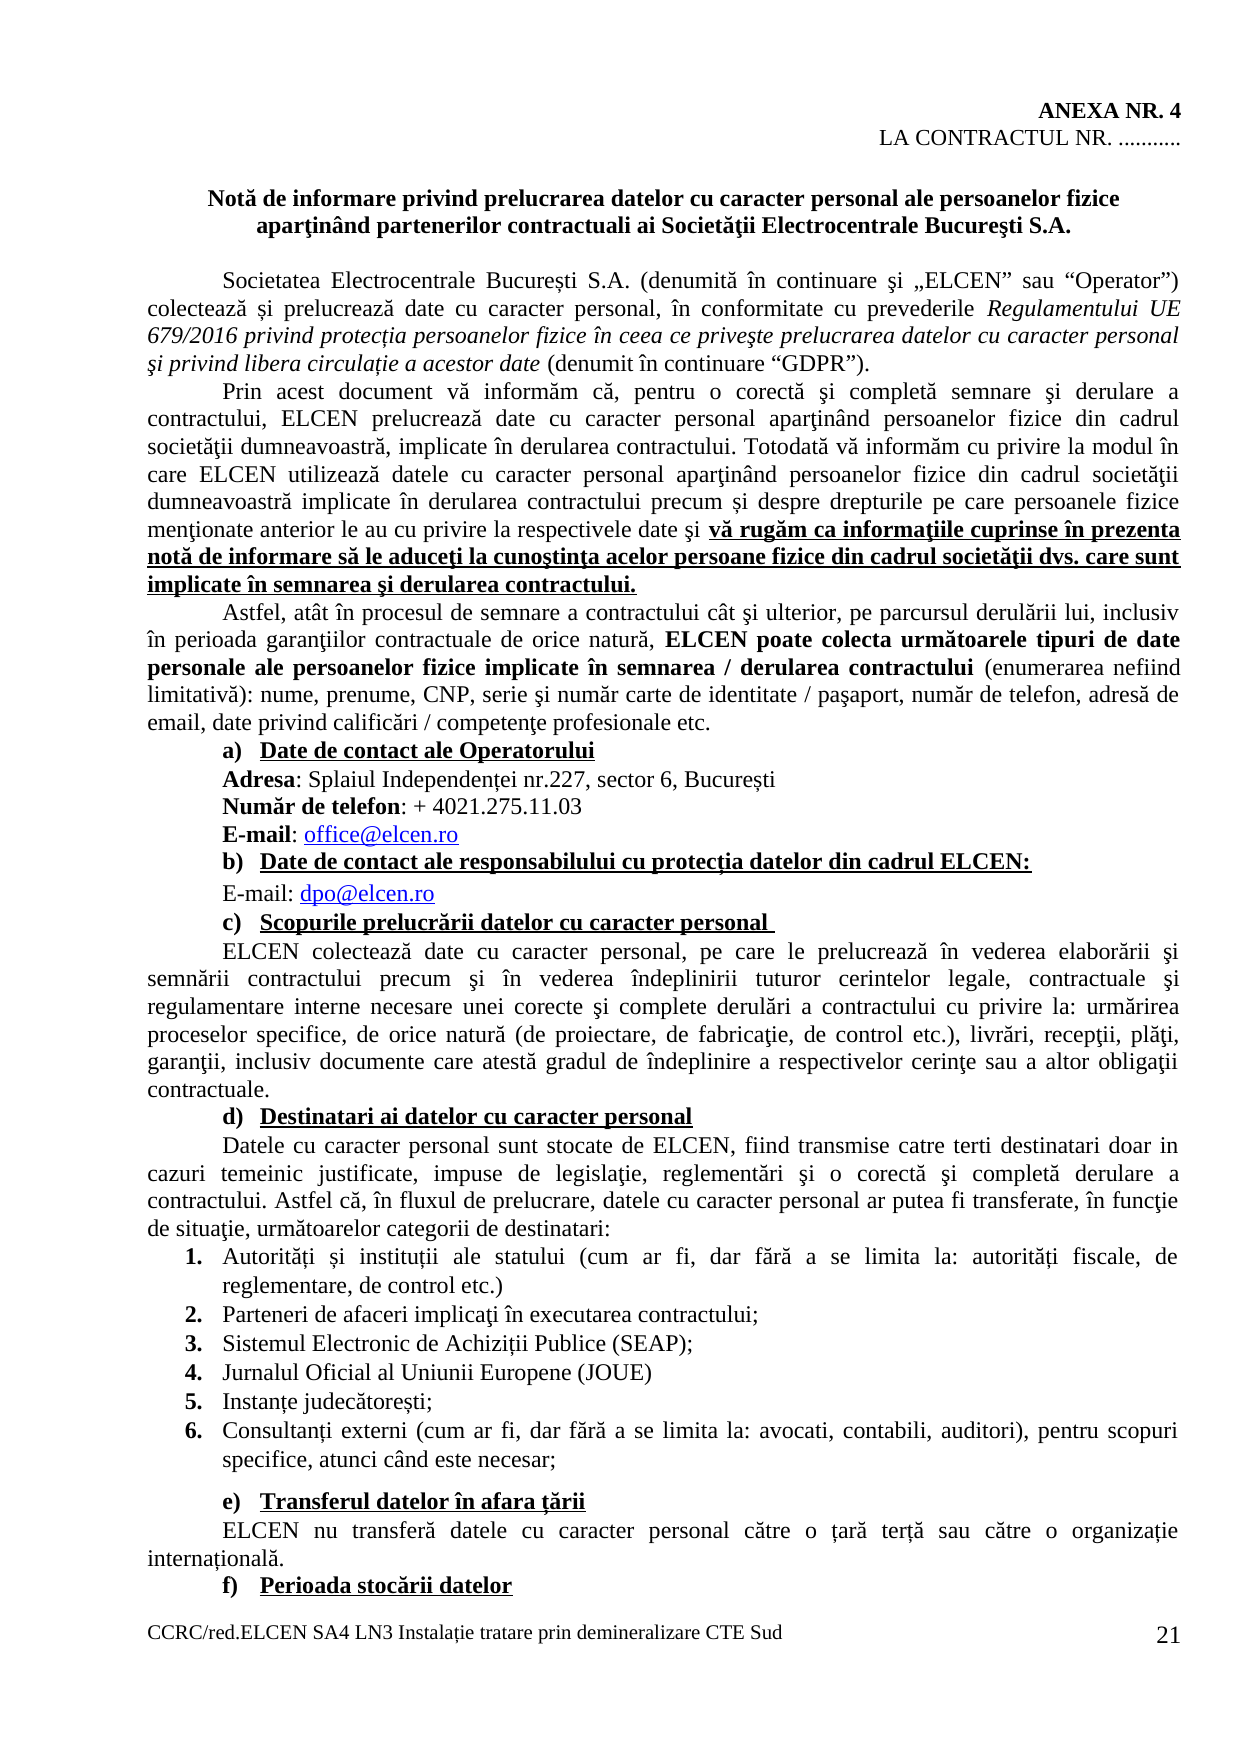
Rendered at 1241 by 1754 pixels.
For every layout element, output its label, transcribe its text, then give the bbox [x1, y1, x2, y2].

text Societatea Electrocentrale București S.A. (denumită în continuare şi „ELCEN” sau “Operator”) colectează și prelucrează date cu caracter personal, în conformitate cu prevederile Regulamentului UE 679/2016 privind protecția persoanelor fizice în ceea ce priveşte prelucrarea datelor cu caracter personal şi privind libera circulație a acestor date (denumit în continuare “GDPR”). [147, 266, 1181, 377]
list Instanțe judecătorești; [184, 1387, 1181, 1414]
list Date de contact ale responsabilului cu protecția datelor din cadrul ELCEN: [222, 847, 1240, 875]
text anexa nr. 4 [147, 97, 1181, 124]
text LA CONTRACTUL NR. ........... [147, 124, 1181, 150]
text Astfel, atât în procesul de semnare a contractului cât şi ulterior, pe parcursul derulării lui, inclusiv în perioada garanţiilor contractuale de orice natură, ELCEN poate colecta următoarele tipuri de date personale ale persoanelor fizice implicate în semnarea / derularea contractului (enumerarea nefiind limitativă): nume, prenume, CNP, serie şi număr carte de identitate / paşaport, număr de telefon, adresă de email, date privind calificări / competenţe profesionale etc. [147, 598, 1181, 736]
list Jurnalul Oficial al Uniunii Europene (JOUE) [184, 1358, 1181, 1385]
list Sistemul Electronic de Achiziții Publice (SEAP); [184, 1329, 1181, 1356]
list Consultanți externi (cum ar fi, dar fără a se limita la: avocati, contabili, auditori), pentru scopuri specifice, atunci când este necesar; [184, 1416, 1181, 1473]
text E-mail: dpo@elcen.ro [147, 879, 1181, 907]
text Număr de telefon: + 4021.275.11.03 [147, 792, 1181, 820]
list Destinatari ai datelor cu caracter personal [222, 1102, 1181, 1130]
text Prin acest document vă informăm că, pentru o corectă şi completă semnare şi derulare a contractului, ELCEN prelucrează date cu caracter personal aparţinând persoanelor fizice din cadrul societăţii dumneavoastră, implicate în derularea contractului. Totodată vă informăm cu privire la modul în care ELCEN utilizează datele cu caracter personal aparţinând persoanelor fizice din cadrul societăţii dumneavoastră implicate în derularea contractului precum și despre drepturile pe care persoanele fizice menţionate anterior le au cu privire la respectivele date şi vă rugăm ca informaţiile cuprinse în prezenta notă de informare să le aduceţi la cunoştinţa acelor persoane fizice din cadrul societăţii dvs. care sunt implicate în semnarea şi derularea contractului. [147, 377, 1181, 566]
list Autorități și instituții ale statului (cum ar fi, dar fără a se limita la: autorități fiscale, de reglementare, de control etc.) [184, 1242, 1181, 1298]
text Adresa: Splaiul Independenței nr.227, sector 6, București [147, 764, 1181, 792]
list Date de contact ale Operatorului [222, 736, 1181, 763]
text ELCEN nu transferă datele cu caracter personal către o țară terță sau către o organizație internațională. [147, 1516, 1181, 1571]
text E-mail: office@elcen.ro [147, 820, 1181, 847]
text Notă de informare privind prelucrarea datelor cu caracter personal ale persoanelor fizice aparţinând partenerilor contractuali ai Societăţii Electrocentrale Bucureşti S.A. [147, 183, 1181, 239]
text ELCEN colectează date cu caracter personal, pe care le prelucrează în vederea elaborării şi semnării contractului precum şi în vederea îndeplinirii tuturor cerintelor legale, contractuale şi regulamentare interne necesare unei corecte şi complete derulări a contractului cu privire la: urmărirea proceselor specifice, de orice natură (de proiectare, de fabricaţie, de control etc.), livrări, recepţii, plăţi, garanţii, inclusiv documente care atestă gradul de îndeplinire a respectivelor cerinţe sau a altor obligaţii contractuale. [147, 937, 1181, 1102]
list Parteneri de afaceri implicaţi în executarea contractului; [184, 1300, 1181, 1327]
list Perioada stocării datelor [222, 1571, 1181, 1599]
list Transferul datelor în afara țării [222, 1487, 1181, 1514]
list Scopurile prelucrării datelor cu caracter personal [222, 907, 1181, 935]
text Datele cu caracter personal sunt stocate de ELCEN, fiind transmise catre terti destinatari doar in cazuri temeinic justificate, impuse de legislaţie, reglementări şi o corectă şi completă derulare a contractului. Astfel că, în fluxul de prelucrare, datele cu caracter personal ar putea fi transferate, în funcţie de situaţie, următoarelor categorii de destinatari: [147, 1131, 1181, 1242]
